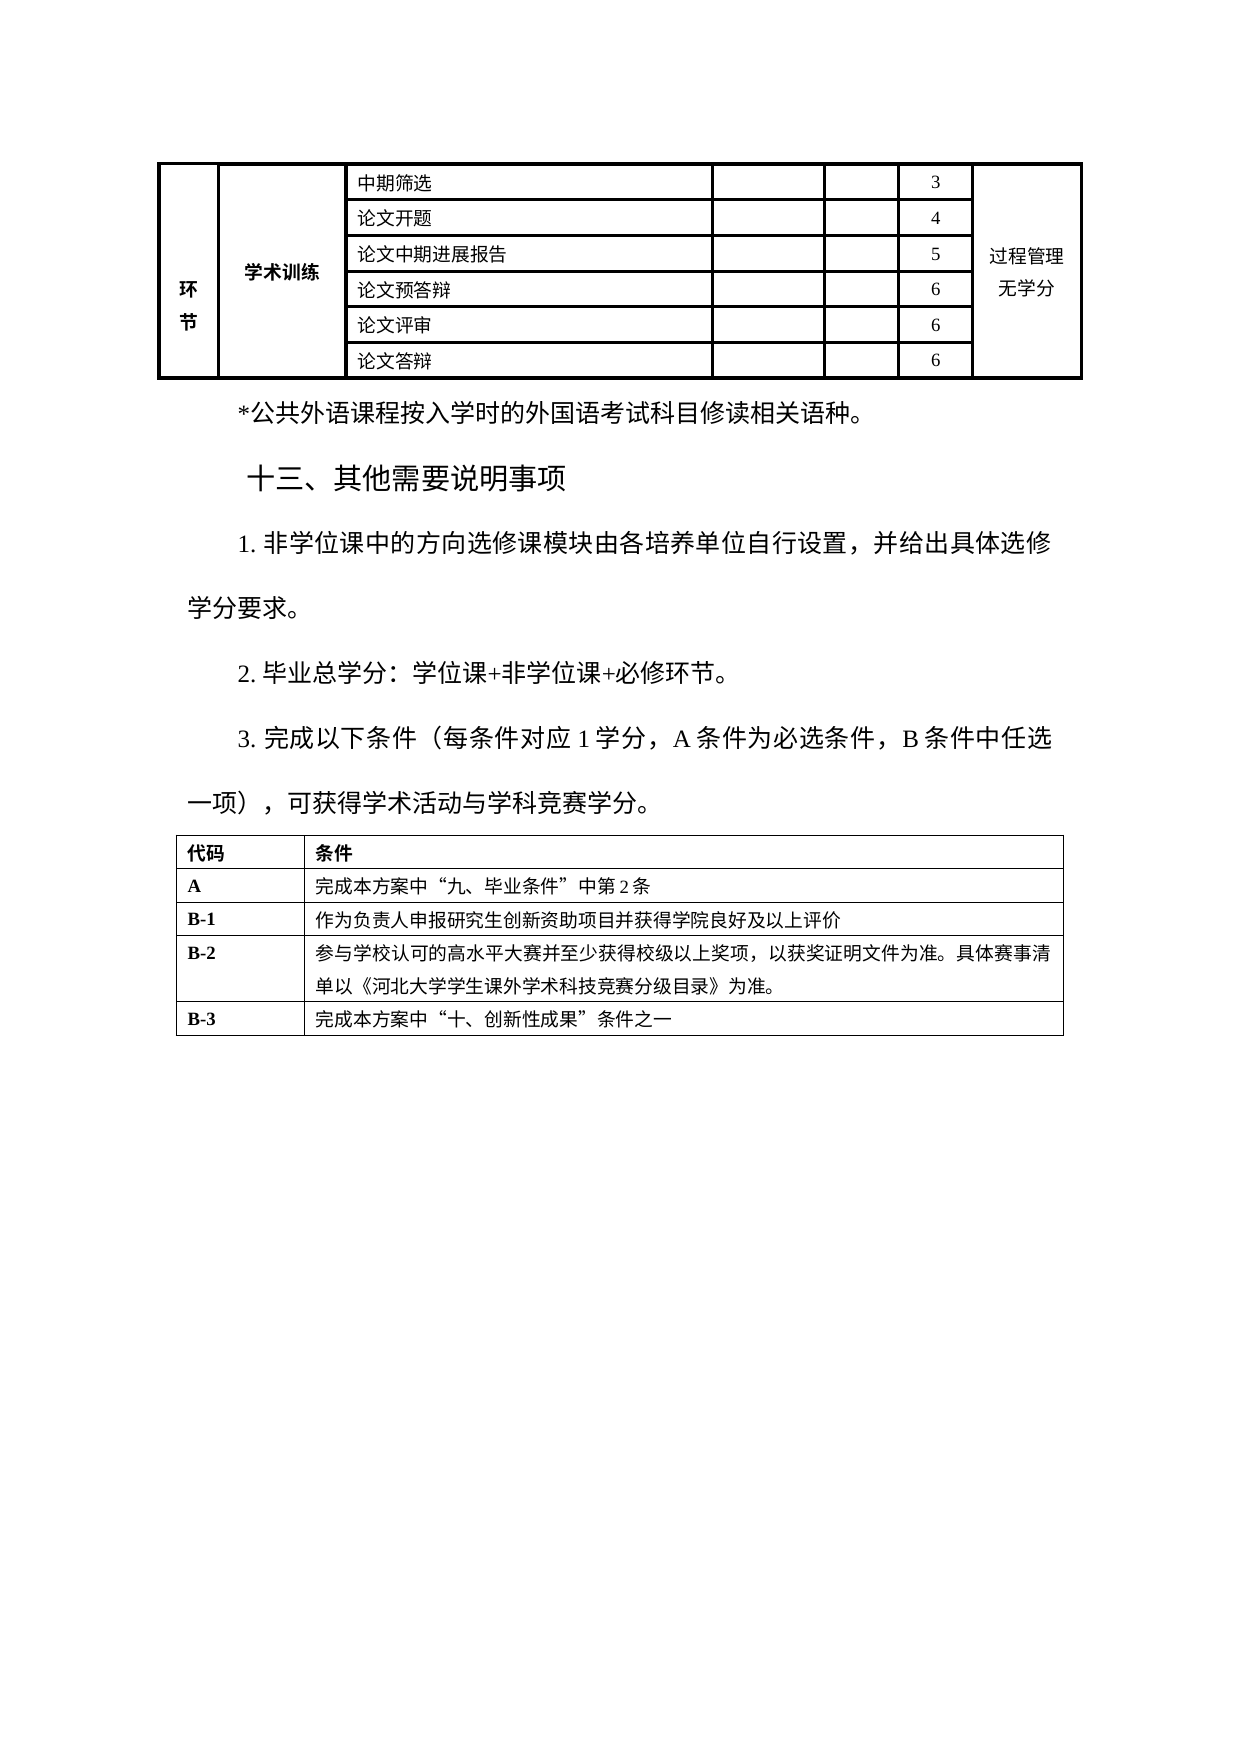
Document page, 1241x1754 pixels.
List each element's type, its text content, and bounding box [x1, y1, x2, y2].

table_cell 6 [900, 273, 971, 305]
table_cell 6 [900, 308, 971, 341]
table_cell 中期筛选 [348, 166, 711, 198]
table_cell 作为负责人申报研究生创新资助项目并获得学院良好及以上评价 [305, 903, 1063, 935]
table_cell [826, 237, 897, 269]
table_cell 论文中期进展报告 [348, 237, 711, 269]
table_cell 完成本方案中“九、毕业条件”中第2条 [305, 869, 1063, 902]
table_cell B-3 [177, 1002, 304, 1035]
table_cell 4 [900, 201, 971, 234]
table_cell [714, 344, 823, 376]
table_cell 论文答辩 [348, 344, 711, 376]
table_header 代码 [177, 836, 304, 868]
table_cell 完成本方案中“十、创新性成果”条件之一 [305, 1002, 1063, 1035]
table_cell [826, 344, 897, 376]
table_cell 6 [900, 344, 971, 376]
table_header 条件 [305, 836, 1063, 868]
table_cell 5 [900, 237, 971, 269]
table_cell [826, 308, 897, 341]
table_cell B-1 [177, 903, 304, 935]
table_cell A [177, 869, 304, 902]
table_cell [826, 273, 897, 305]
table_cell 论文开题 [348, 201, 711, 234]
table_cell [714, 273, 823, 305]
text 十三、其他需要说明事项 [187, 444, 1053, 509]
table_cell [714, 201, 823, 234]
table_cell [714, 166, 823, 198]
table_cell 过程管理 无学分 [974, 166, 1080, 376]
text 2. 毕业总学分：学位课+非学位课+必修环节。 [187, 639, 1053, 704]
table_cell 论文评审 [348, 308, 711, 341]
table_cell [826, 166, 897, 198]
table_cell [826, 201, 897, 234]
table_cell [714, 237, 823, 269]
table_cell 3 [900, 166, 971, 198]
table_cell 参与学校认可的高水平大赛并至少获得校级以上奖项，以获奖证明文件为准。具体赛事清单以《河北大学学生课外学术科技竞赛分级目录》为准。 [305, 936, 1063, 1001]
text *公共外语课程按入学时的外国语考试科目修读相关语种。 [187, 380, 1053, 444]
text 1. 非学位课中的方向选修课模块由各培养单位自行设置，并给出具体选修学分要求。 [187, 509, 1053, 639]
table_cell [714, 308, 823, 341]
table_cell 学术训练 [220, 166, 344, 376]
table_cell 论文预答辩 [348, 273, 711, 305]
text 3. 完成以下条件（每条件对应1学分，A条件为必选条件，B条件中任选一项），可获得学术活动与学科竞赛学分。 [187, 704, 1053, 834]
table_cell B-2 [177, 936, 304, 1001]
